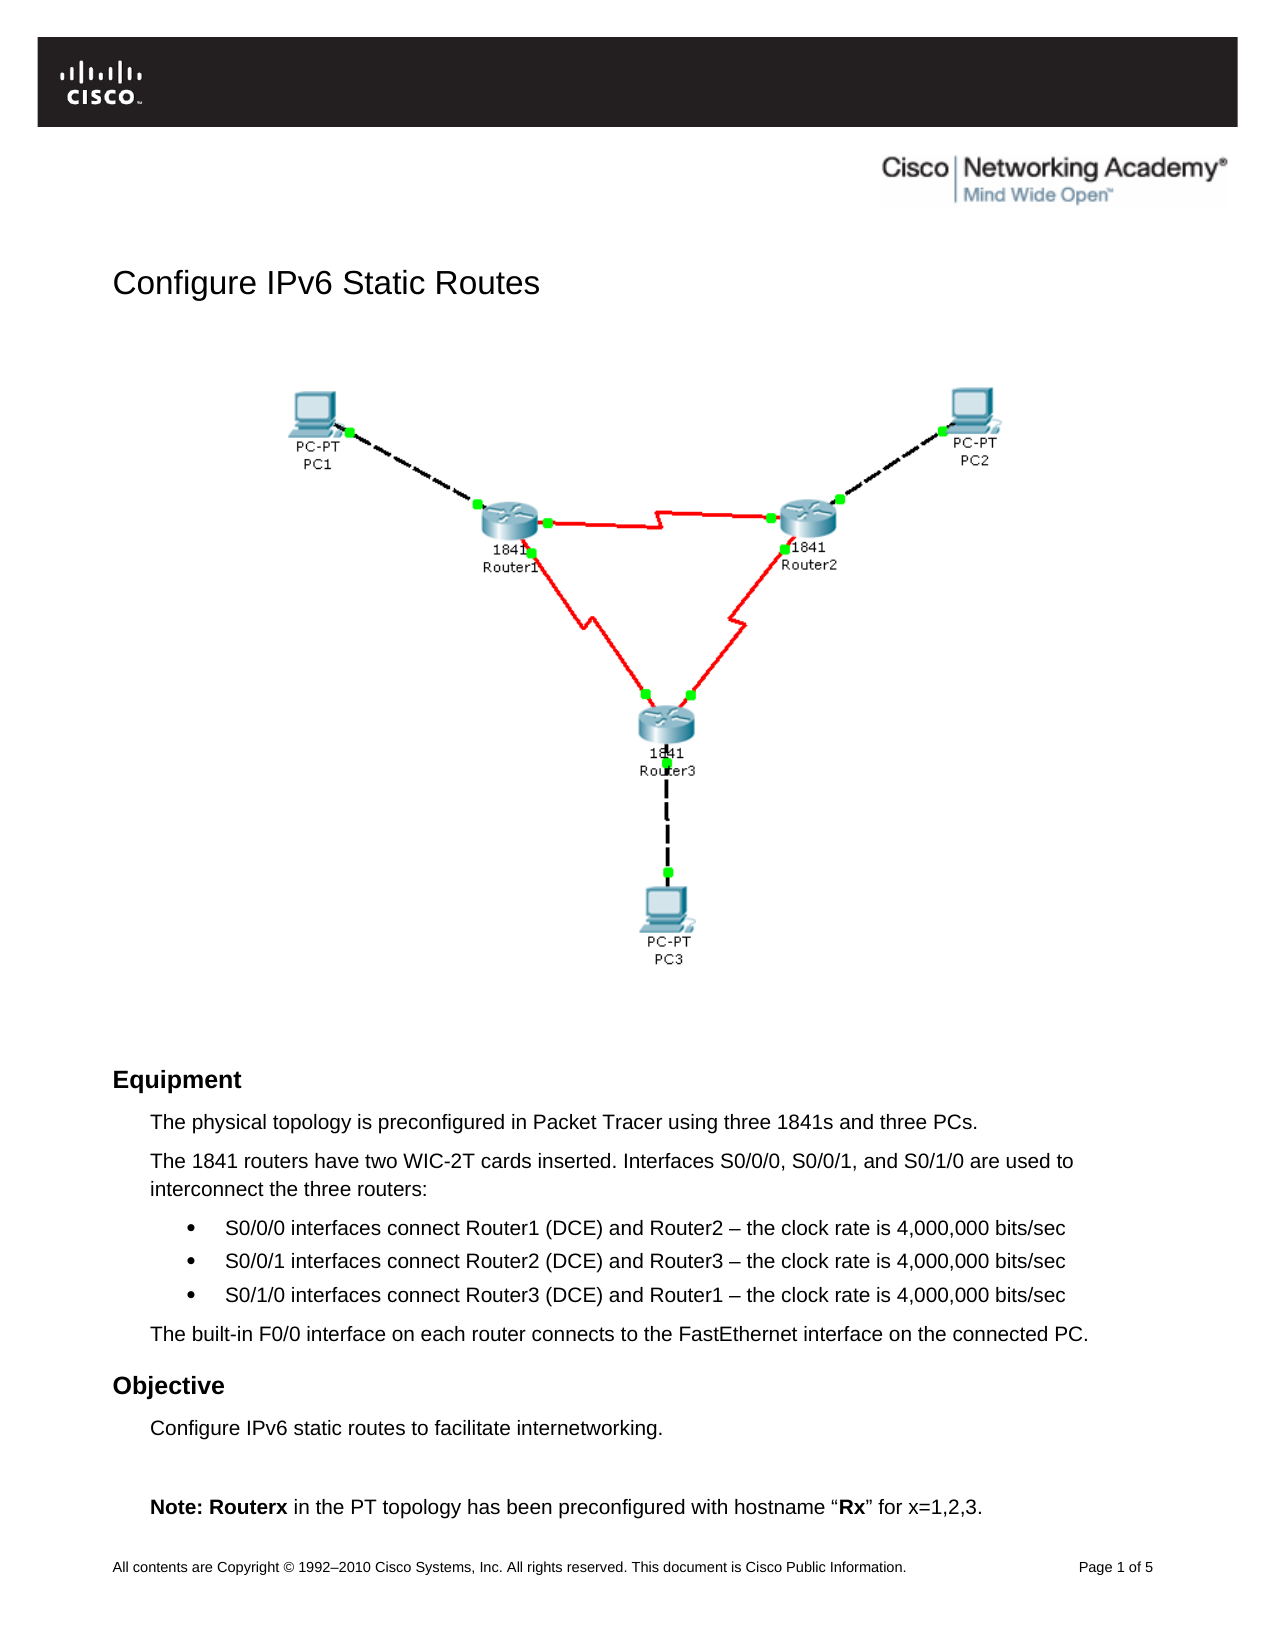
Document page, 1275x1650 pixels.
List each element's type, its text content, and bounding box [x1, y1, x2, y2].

picture [37, 37, 1238, 127]
text S0/0/1 interfaces connect Router2 (DCE) and Router3 – the clock rate is 4,000,000 bits/sec [187, 1246, 1162, 1273]
text S0/0/0 interfaces connect Router1 (DCE) and Router2 – the clock rate is 4,000,000 bits/sec [187, 1213, 1162, 1240]
text The 1841 routers have two WIC-2T cards inserted. Interfaces S0/0/0, S0/0/1, and S0/1/0 are used to interconnect the three routers: [150, 1146, 1162, 1200]
text The built-in F0/0 interface on each router connects to the FastEthernet interface on the connected PC. [150, 1319, 1162, 1346]
subtitle Equipment [112, 1065, 1162, 1094]
subtitle Objective [112, 1371, 1162, 1400]
text S0/1/0 interfaces connect Router3 (DCE) and Router1 – the clock rate is 4,000,000 bits/sec [187, 1279, 1162, 1307]
title Configure IPv6 Static Routes [112, 263, 1162, 302]
picture [867, 140, 1243, 222]
text The physical topology is preconfigured in Packet Tracer using three 1841s and three PCs. [150, 1107, 1162, 1134]
text Note: Routerx in the PT topology has been preconfigured with hostname “Rx” for x=1,2,3. [150, 1492, 1162, 1519]
text Configure IPv6 static routes to facilitate internetworking. [150, 1412, 1162, 1439]
